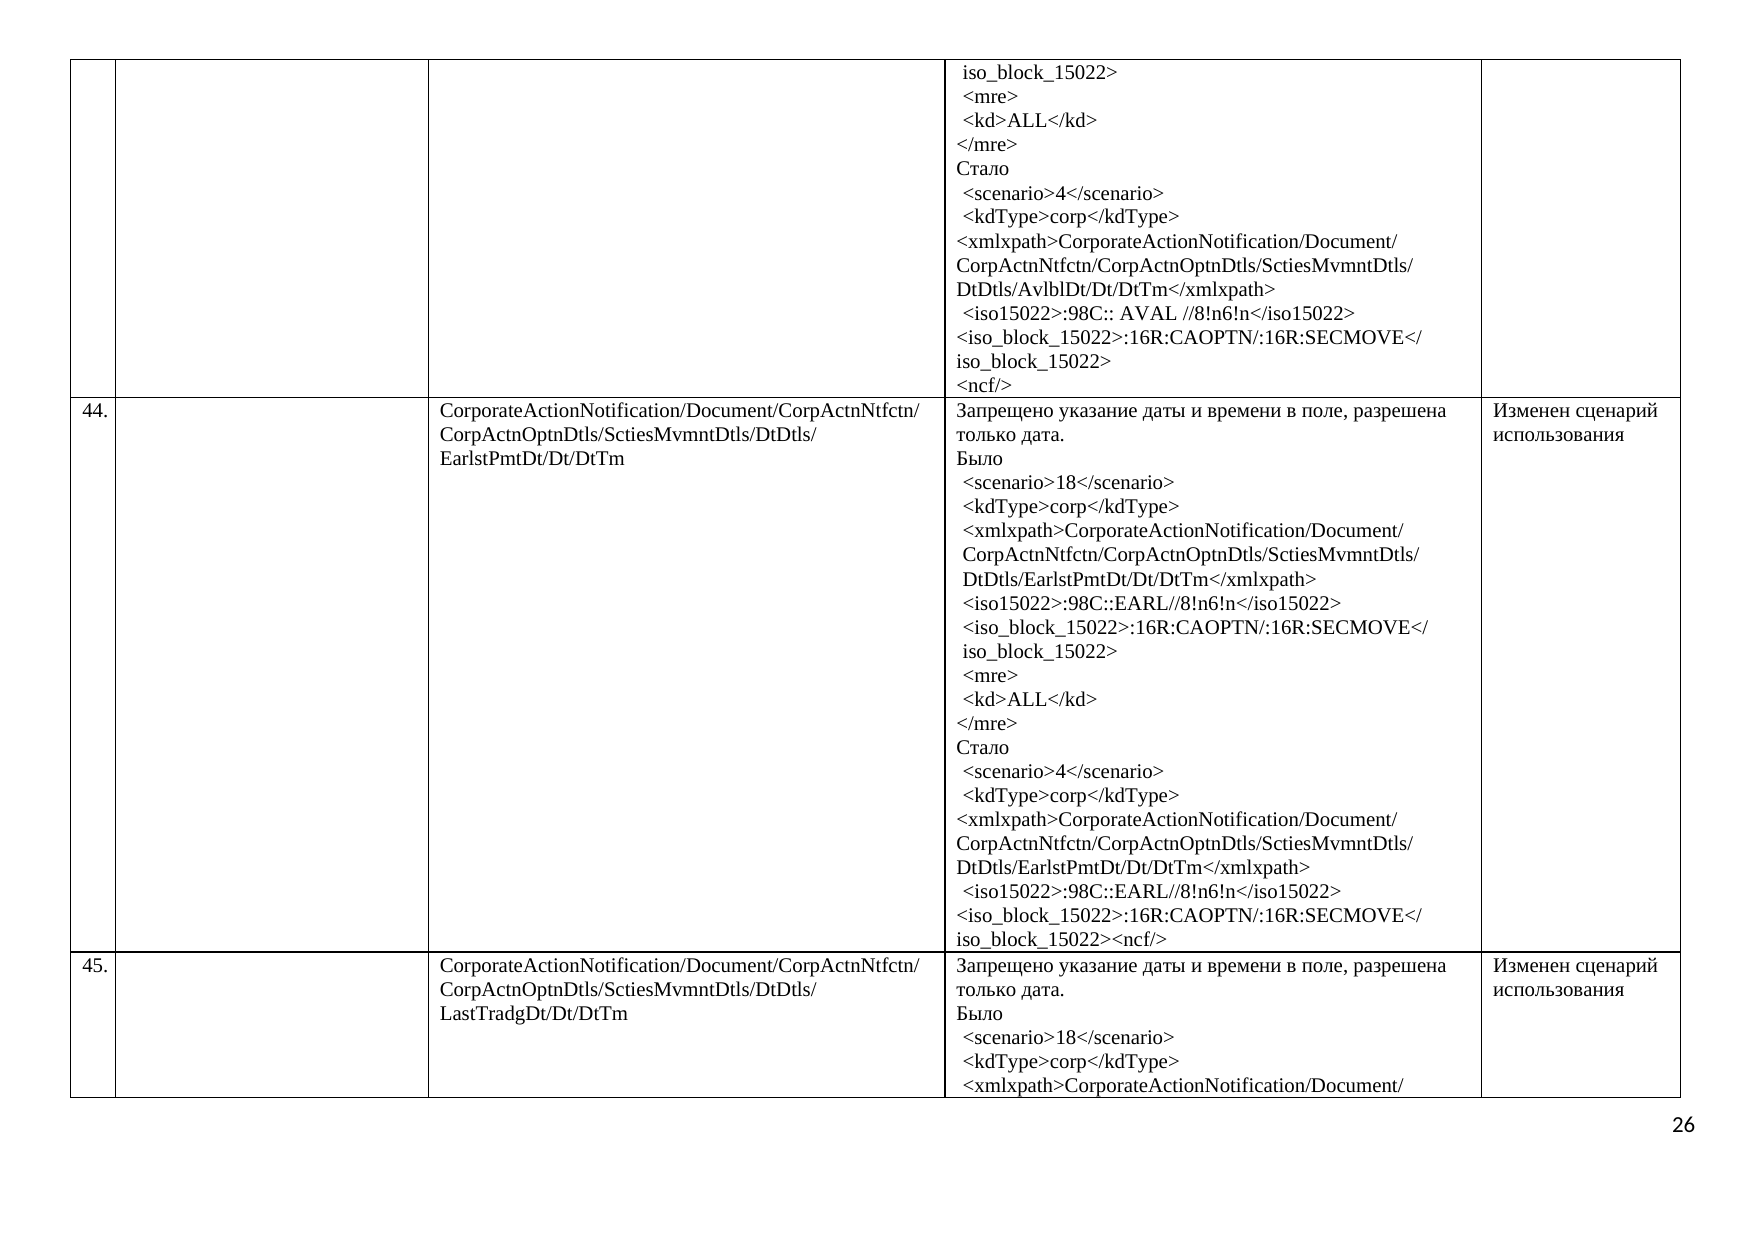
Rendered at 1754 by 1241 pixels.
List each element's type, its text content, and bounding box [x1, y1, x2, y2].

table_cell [946, 953, 1481, 1097]
table_cell [116, 953, 428, 1097]
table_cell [1482, 953, 1680, 1097]
table_cell Запрещено указание даты и времени в поле, разрешена только дата. Было <scenario>18</scenario> <kdType>corp</kdType> <xmlxpath>CorporateActionNotification/Document/CorpActnNtfctn/CorpActnOptnDtls/SctiesMvmntDtls/DtDtls/EarlstPmtDt/Dt/DtTm</xmlxpath> <iso15022>:98C::EARL//8!n6!n</iso15022> <iso_block_15022>:16R:CAOPTN/:16R:SECMOVE</iso_block_15022> <mre> <kd>ALL</kd> </mre> Стало <scenario>4</scenario> <kdType>corp</kdType> <xmlxpath>CorporateActionNotification/Document/CorpActnNtfctn/CorpActnOptnDtls/SctiesMvmntDtls/DtDtls/EarlstPmtDt/Dt/DtTm</xmlxpath> <iso15022>:98C::EARL//8!n6!n</iso15022> <iso_block_15022>:16R:CAOPTN/:16R:SECMOVE</iso_block_15022><ncf/> [946, 398, 1481, 951]
table_cell [71, 398, 115, 951]
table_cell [429, 953, 944, 1097]
table_cell [116, 398, 428, 951]
table_cell CorporateActionNotification/Document/CorpActnNtfctn/CorpActnOptnDtls/SctiesMvmntDtls/DtDtls/EarlstPmtDt/Dt/DtTm [429, 398, 944, 951]
table_cell [71, 953, 115, 1097]
table_cell [71, 60, 115, 397]
table_cell [116, 60, 428, 397]
table_cell Изменен сценарий использования [1482, 398, 1680, 951]
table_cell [1482, 60, 1680, 397]
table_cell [946, 60, 1481, 397]
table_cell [429, 60, 944, 397]
